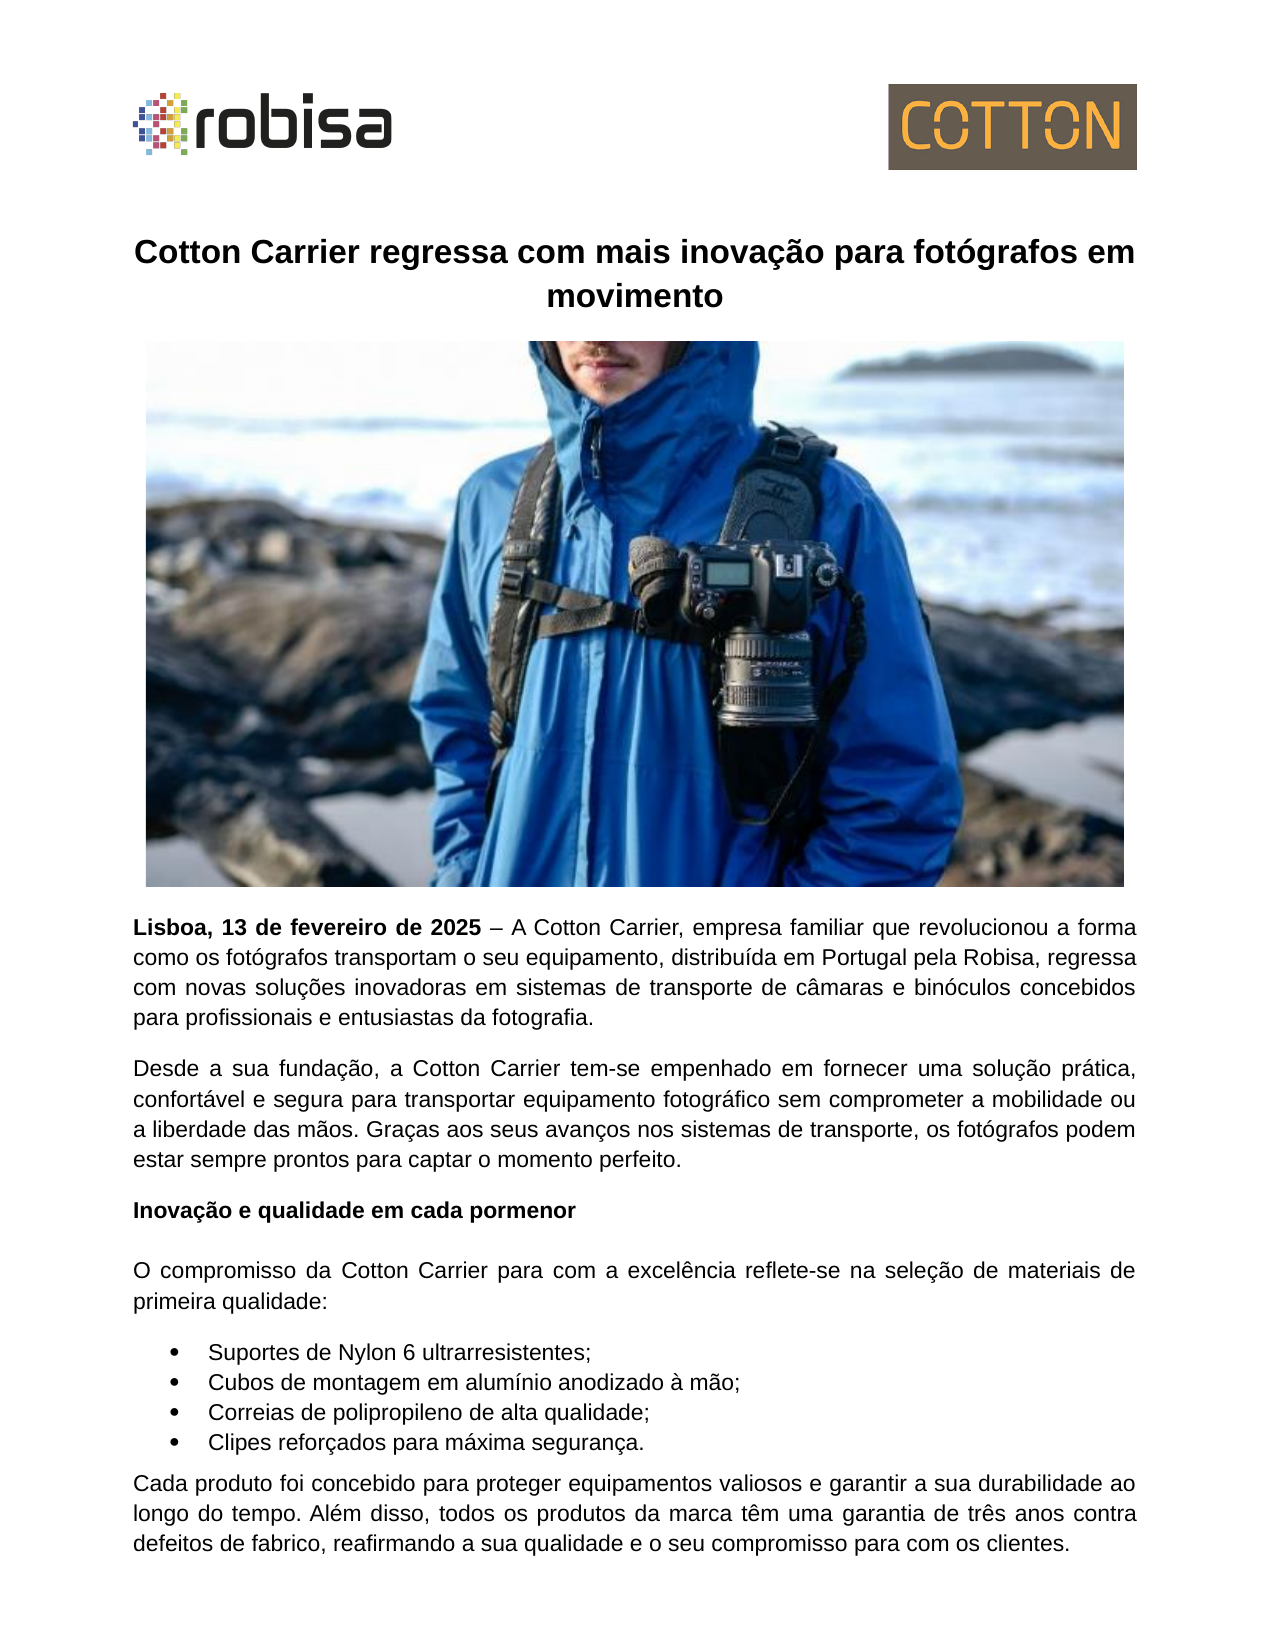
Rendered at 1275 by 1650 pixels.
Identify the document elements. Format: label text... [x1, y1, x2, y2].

list Suportes de Nylon 6 ultrarresistentes; [170, 1339, 1137, 1365]
text Lisboa, 13 de fevereiro de 2025 – A Cotton Carrier, empresa familiar que revolucionou a forma como os fotógrafos transportam o seu equipamento, distribuída em Portugal pela Robisa, regressa com novas soluções inovadoras em sistemas de transporte de câmaras e binóculos concebidos para profissionais e entusiastas da fotografia. [133, 914, 1137, 1031]
picture [132, 93, 392, 177]
text Desde a sua fundação, a Cotton Carrier tem-se empenhado em fornecer uma solução prática, confortável e segura para transportar equipamento fotográfico sem comprometer a mobilidade ou a liberdade das mãos. Graças aos seus avanços nos sistemas de transporte, os fotógrafos podem estar sempre prontos para captar o momento perfeito. [133, 1055, 1137, 1172]
list Cubos de montagem em alumínio anodizado à mão; [170, 1369, 1137, 1395]
text Cada produto foi concebido para proteger equipamentos valiosos e garantir a sua durabilidade ao longo do tempo. Além disso, todos os produtos da marca têm uma garantia de três anos contra defeitos de fabrico, reafirmando a sua qualidade e o seu compromisso para com os clientes. [133, 1470, 1137, 1557]
text Inovação e qualidade em cada pormenor O compromisso da Cotton Carrier para com a excelência reflete-se na seleção de materiais de primeira qualidade: [133, 1197, 1137, 1314]
list Clipes reforçados para máxima segurança. [170, 1429, 1137, 1456]
list Correias de polipropileno de alta qualidade; [170, 1399, 1137, 1426]
text Cotton Carrier regressa com mais inovação para fotógrafos em movimento [133, 232, 1137, 314]
picture [887, 82, 1137, 170]
picture [145, 341, 1124, 887]
